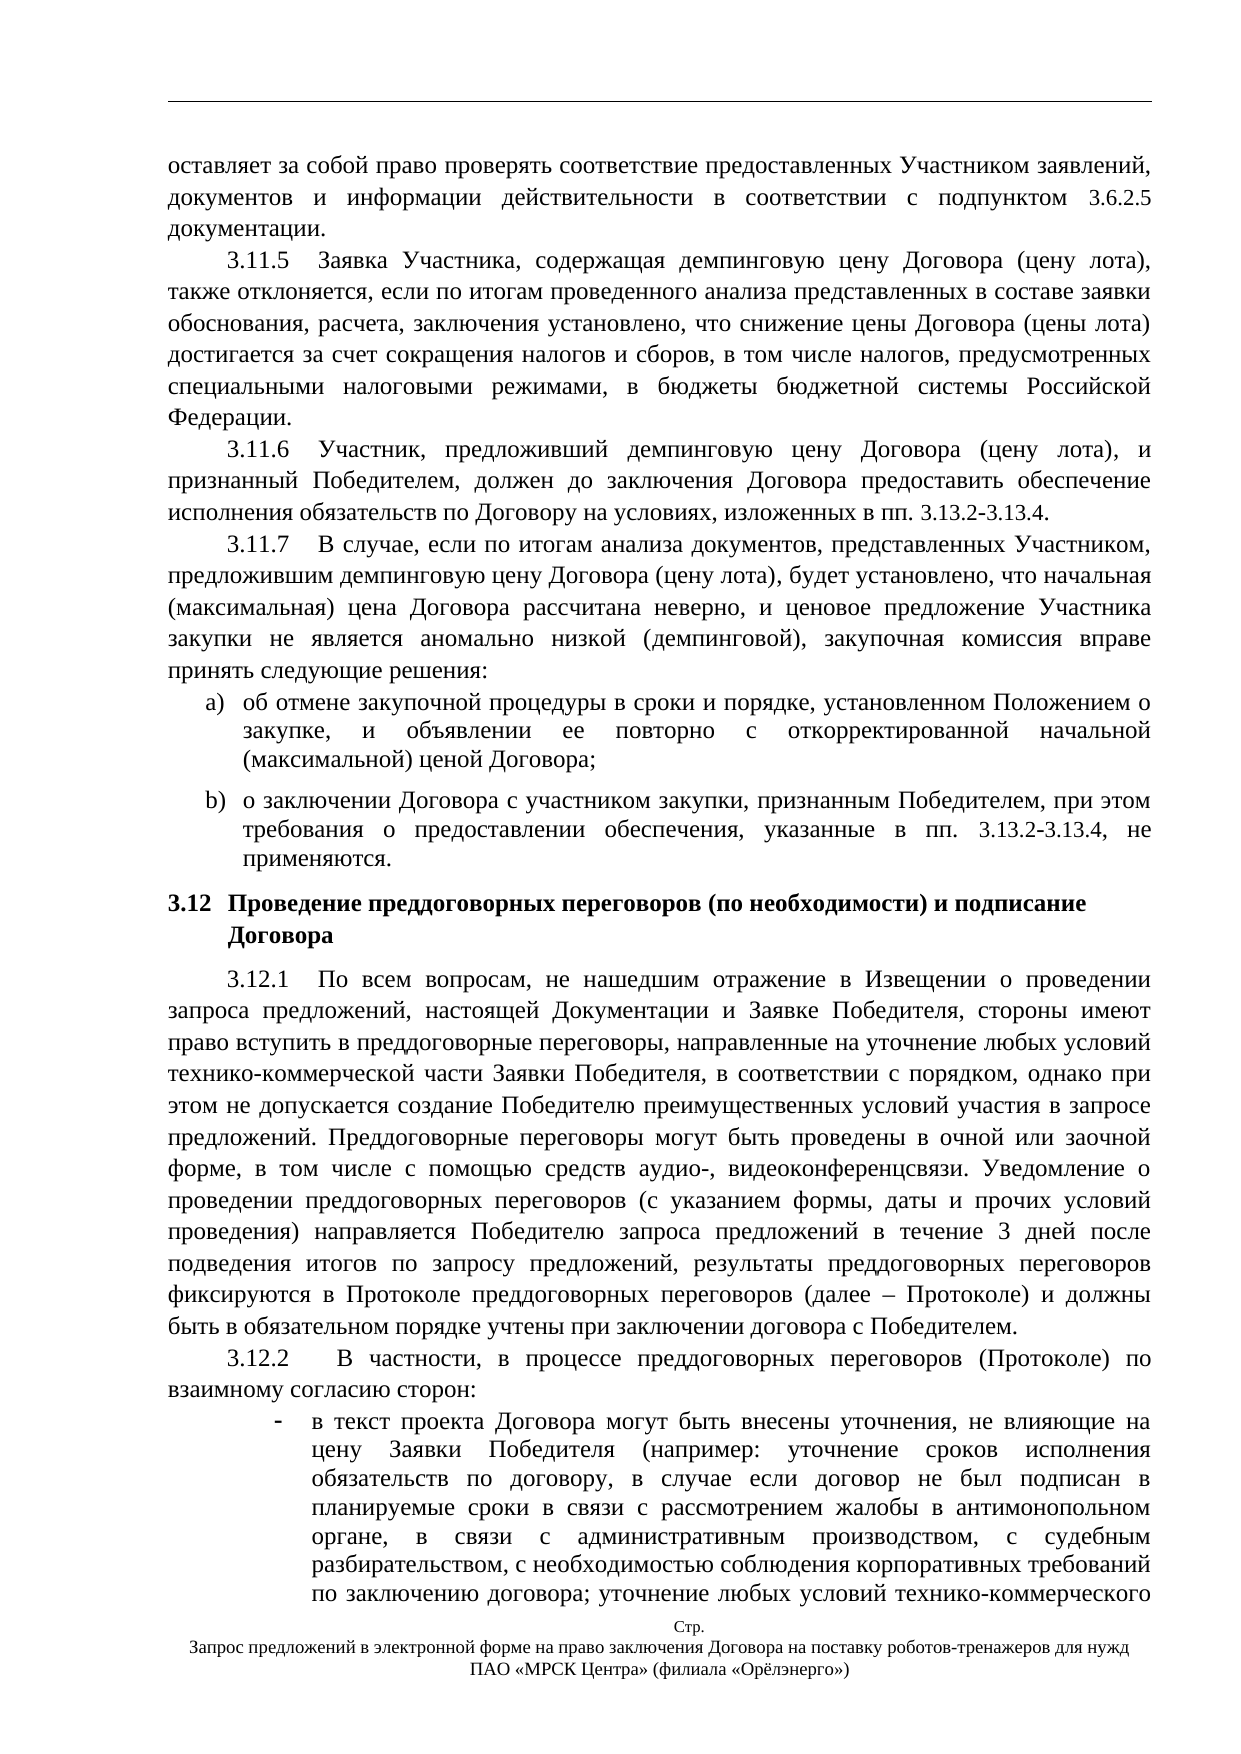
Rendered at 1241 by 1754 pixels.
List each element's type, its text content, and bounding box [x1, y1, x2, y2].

list Участник, предложивший демпинговую цену Договора (цену лота), и признанный Победителем, должен до заключения Договора предоставить обеспечение исполнения обязательств по Договору на условиях, изложенных в пп. 3.13.2-3.13.4. [168, 434, 1152, 526]
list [274, 1406, 1152, 1607]
list о заключении Договора с участником закупки, признанным Победителем, при этом требования о предоставлении обеспечения, указанные в пп. 3.13.2-3.13.4, не применяются. [205, 785, 1152, 872]
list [168, 150, 1152, 242]
list Заявка Участника, содержащая демпинговую цену Договора (цену лота), также отклоняется, если по итогам проведенного анализа представленных в составе заявки обоснования, расчета, заключения установлено, что снижение цены Договора (цены лота) достигается за счет сокращения налогов и сборов, в том числе налогов, предусмотренных специальными налоговыми режимами, в бюджеты бюджетной системы Российской Федерации. [168, 245, 1152, 431]
list об отмене закупочной процедуры в сроки и порядке, установленном Положением о закупке, и объявлении ее повторно с откорректированной начальной (максимальной) ценой Договора; [205, 687, 1152, 773]
list По всем вопросам, не нашедшим отражение в Извещении о проведении запроса предложений, настоящей Документации и Заявке Победителя, стороны имеют право вступить в преддоговорные переговоры, направленные на уточнение любых условий технико-коммерческой части Заявки Победителя, в соответствии с порядком, однако при этом не допускается создание Победителю преимущественных условий участия в запросе предложений. Преддоговорные переговоры могут быть проведены в очной или заочной форме, в том числе с помощью средств аудио-, видеоконференцсвязи. Уведомление о проведении преддоговорных переговоров (с указанием формы, даты и прочих условий проведения) направляется Победителю запроса предложений в течение 3 дней после подведения итогов по запросу предложений, результаты преддоговорных переговоров фиксируются в Протоколе преддоговорных переговоров (далее – Протоколе) и должны быть в обязательном порядке учтены при заключении договора с Победителем. [168, 964, 1152, 1340]
subtitle Проведение преддоговорных переговоров (по необходимости) и подписание Договора [168, 888, 1152, 948]
list В частности, в процессе преддоговорных переговоров (Протоколе) по взаимному согласию сторон: [168, 1343, 1152, 1403]
list В случае, если по итогам анализа документов, представленных Участником, предложившим демпинговую цену Договора (цену лота), будет установлено, что начальная (максимальная) цена Договора рассчитана неверно, и ценовое предложение Участника закупки не является аномально низкой (демпинговой), закупочная комиссия вправе принять следующие решения: [168, 529, 1152, 684]
